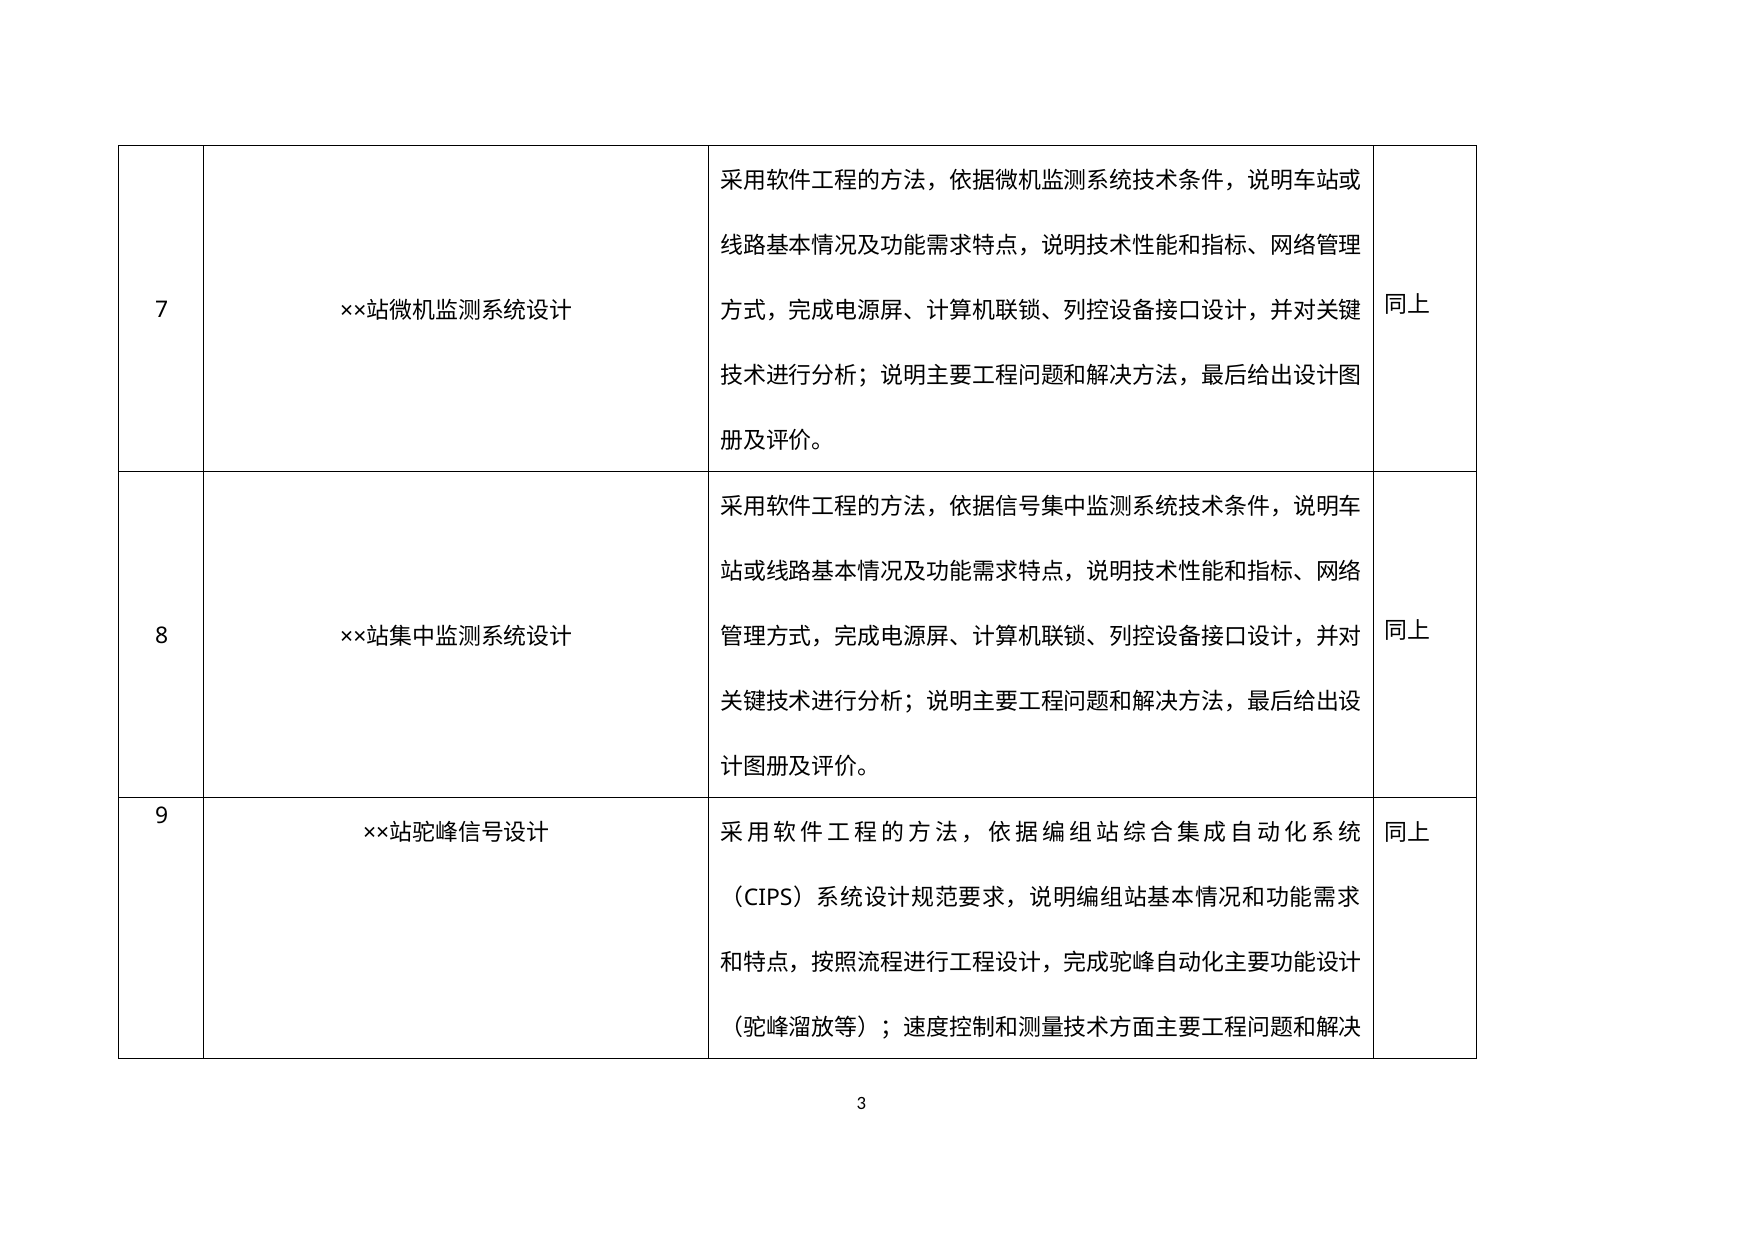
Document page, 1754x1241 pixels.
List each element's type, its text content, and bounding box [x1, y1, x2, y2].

table_cell 采用软件工程的方法，依据信号集中监测系统技术条件，说明车站或线路基本情况及功能需求特点，说明技术性能和指标、网络管理方式，完成电源屏、计算机联锁、列控设备接口设计，并对关键技术进行分析；说明主要工程问题和解决方法，最后给出设计图册及评价。 [709, 472, 1373, 797]
table_cell 同上 [1374, 472, 1476, 797]
table_cell ××站驼峰信号设计 [204, 798, 708, 1058]
table_cell ××站集中监测系统设计 [204, 472, 708, 797]
table_cell ××站微机监测系统设计 [204, 146, 708, 471]
table_cell 9 [119, 798, 203, 1058]
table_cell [709, 798, 1373, 1058]
table_cell 采用软件工程的方法，依据微机监测系统技术条件，说明车站或线路基本情况及功能需求特点，说明技术性能和指标、网络管理方式，完成电源屏、计算机联锁、列控设备接口设计，并对关键技术进行分析；说明主要工程问题和解决方法，最后给出设计图册及评价。 [709, 146, 1373, 471]
table_cell 8 [119, 472, 203, 797]
table_cell 同上 [1374, 146, 1476, 471]
table_cell 7 [119, 146, 203, 471]
table_cell 同上 [1374, 798, 1476, 1058]
